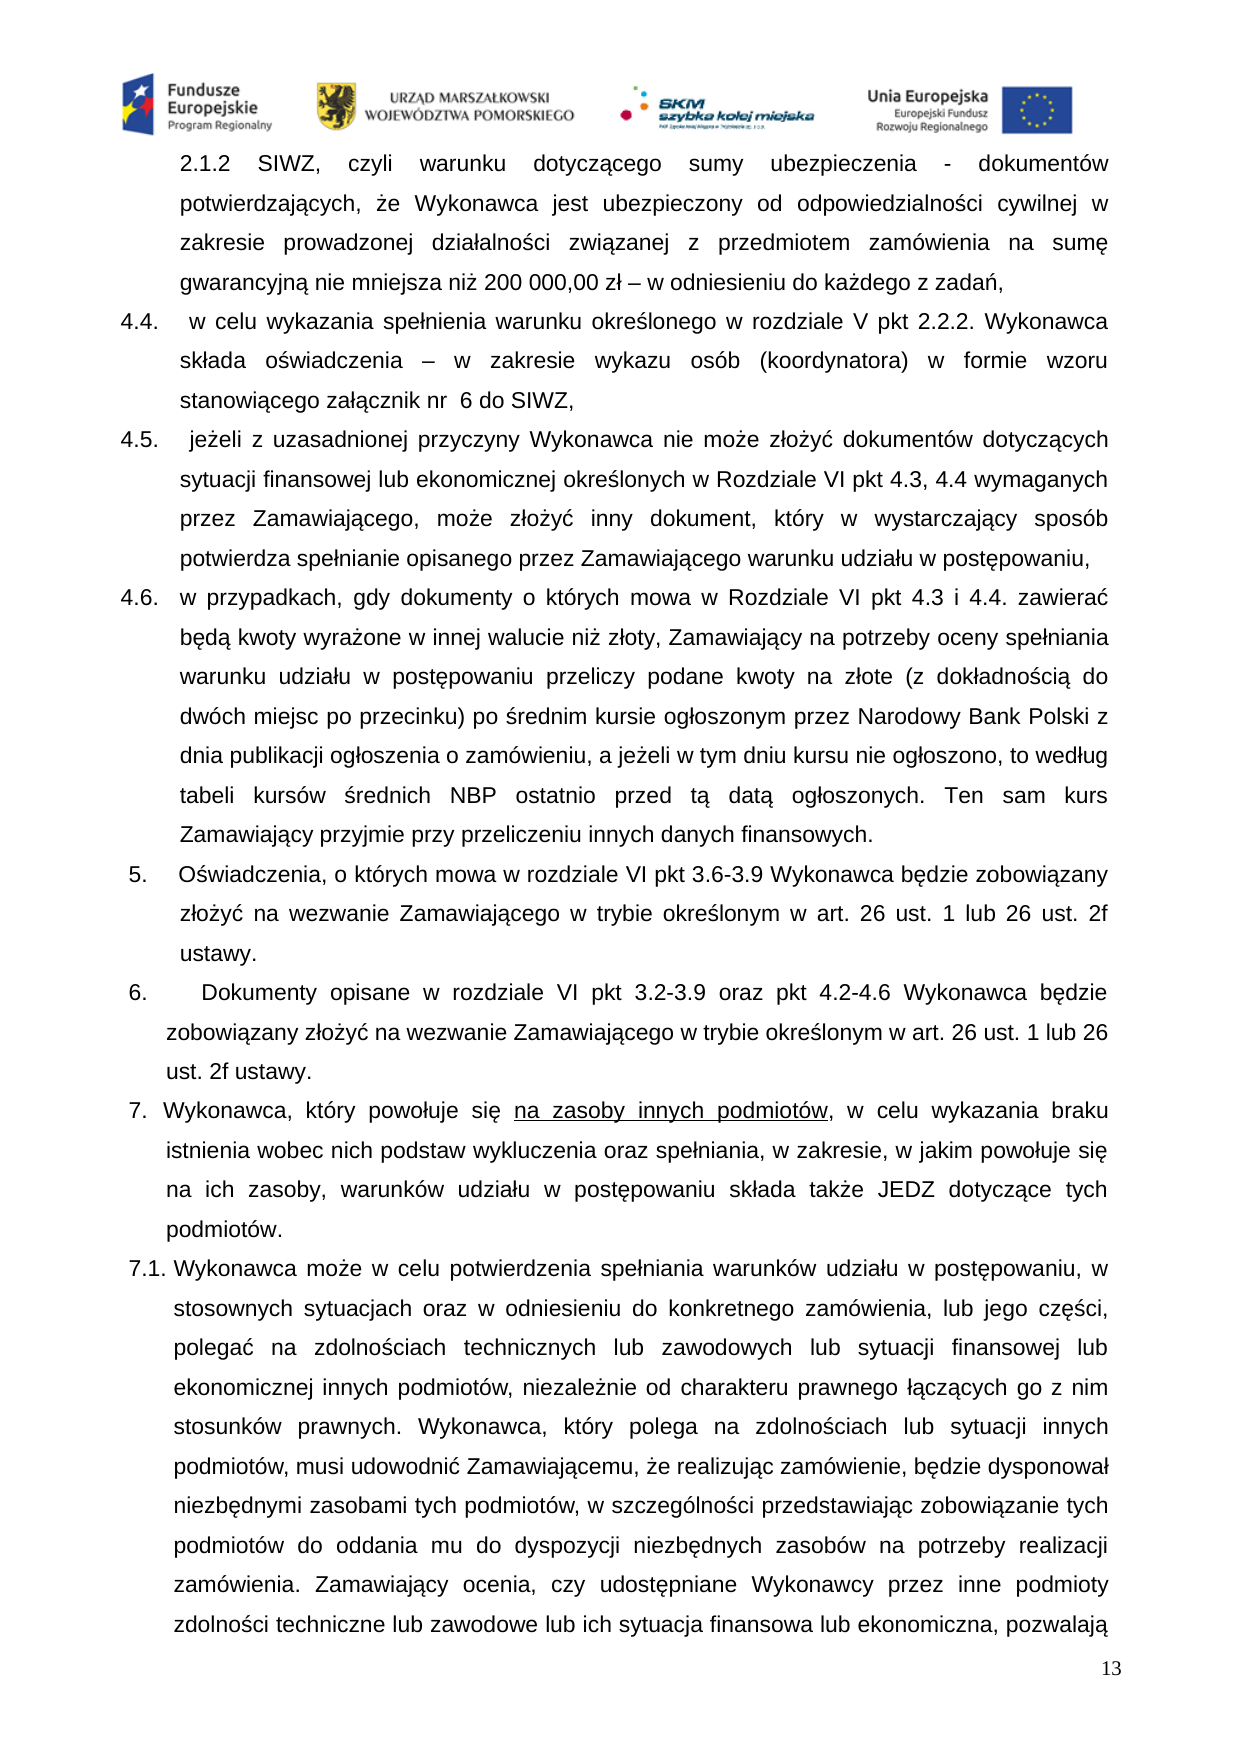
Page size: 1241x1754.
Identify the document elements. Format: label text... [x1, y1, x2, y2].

list w celu wykazania spełnienia warunku określonego w rozdziale V pkt 2.2.2. Wykonawca składa oświadczenia – w zakresie wykazu osób (koordynatora) w formie wzoru stanowiącego załącznik nr 6 do SIWZ, [120, 308, 1109, 413]
list jeżeli z uzasadnionej przyczyny Wykonawca nie może złożyć dokumentów dotyczących sytuacji finansowej lub ekonomicznej określonych w Rozdziale VI pkt 4.3, 4.4 wymaganych przez Zamawiającego, może złożyć inny dokument, który w wystarczający sposób potwierdza spełnianie opisanego przez Zamawiającego warunku udziału w postępowaniu, [120, 426, 1109, 571]
list Oświadczenia, o których mowa w rozdziale VI pkt 3.6-3.9 Wykonawca będzie zobowiązany złożyć na wezwanie Zamawiającego w trybie określonym w art. 26 ust. 1 lub 26 ust. 2f ustawy. [128, 861, 1109, 966]
list w przypadkach, gdy dokumenty o których mowa w Rozdziale VI pkt 4.3 i 4.4. zawierać będą kwoty wyrażone w innej walucie niż złoty, Zamawiający na potrzeby oceny spełniania warunku udziału w postępowaniu przeliczy podane kwoty na złote (z dokładnością do dwóch miejsc po przecinku) po średnim kursie ogłoszonym przez Narodowy Bank Polski z dnia publikacji ogłoszenia o zamówieniu, a jeżeli w tym dniu kursu nie ogłoszono, to według tabeli kursów średnich NBP ostatnio przed tą datą ogłoszonych. Ten sam kurs Zamawiający przyjmie przy przeliczeniu innych danych finansowych. [120, 584, 1109, 847]
list Wykonawca, który powołuje się na zasoby innych podmiotów, w celu wykazania braku istnienia wobec nich podstaw wykluczenia oraz spełniania, w zakresie, w jakim powołuje się na ich zasoby, warunków udziału w postępowaniu składa także JEDZ dotyczące tych podmiotów. [128, 1097, 1109, 1242]
picture [113, 73, 1087, 150]
list Dokumenty opisane w rozdziale VI pkt 3.2-3.9 oraz pkt 4.2-4.6 Wykonawca będzie zobowiązany złożyć na wezwanie Zamawiającego w trybie określonym w art. 26 ust. 1 lub 26 ust. 2f ustawy. [128, 979, 1109, 1084]
